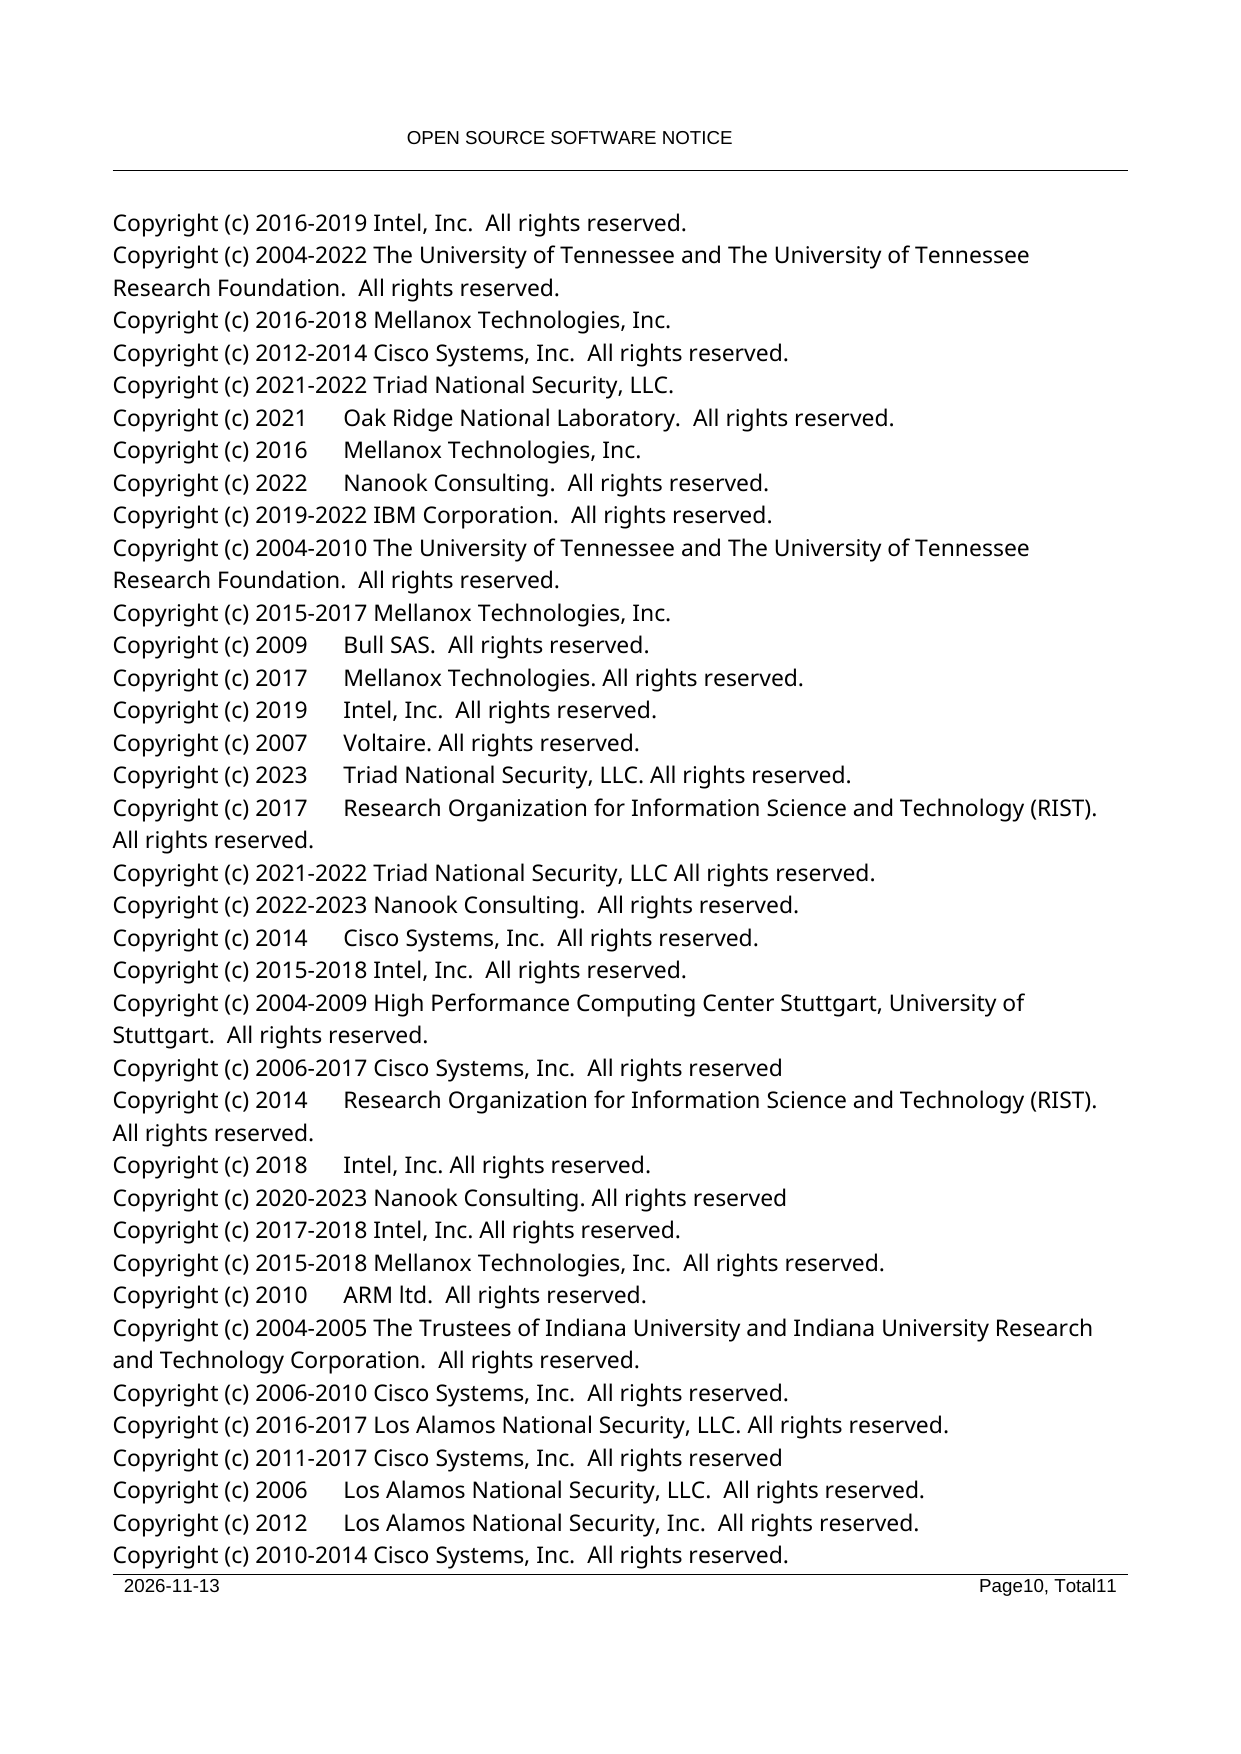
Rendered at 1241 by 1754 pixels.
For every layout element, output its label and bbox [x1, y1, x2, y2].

text [112, 206, 1128, 1571]
